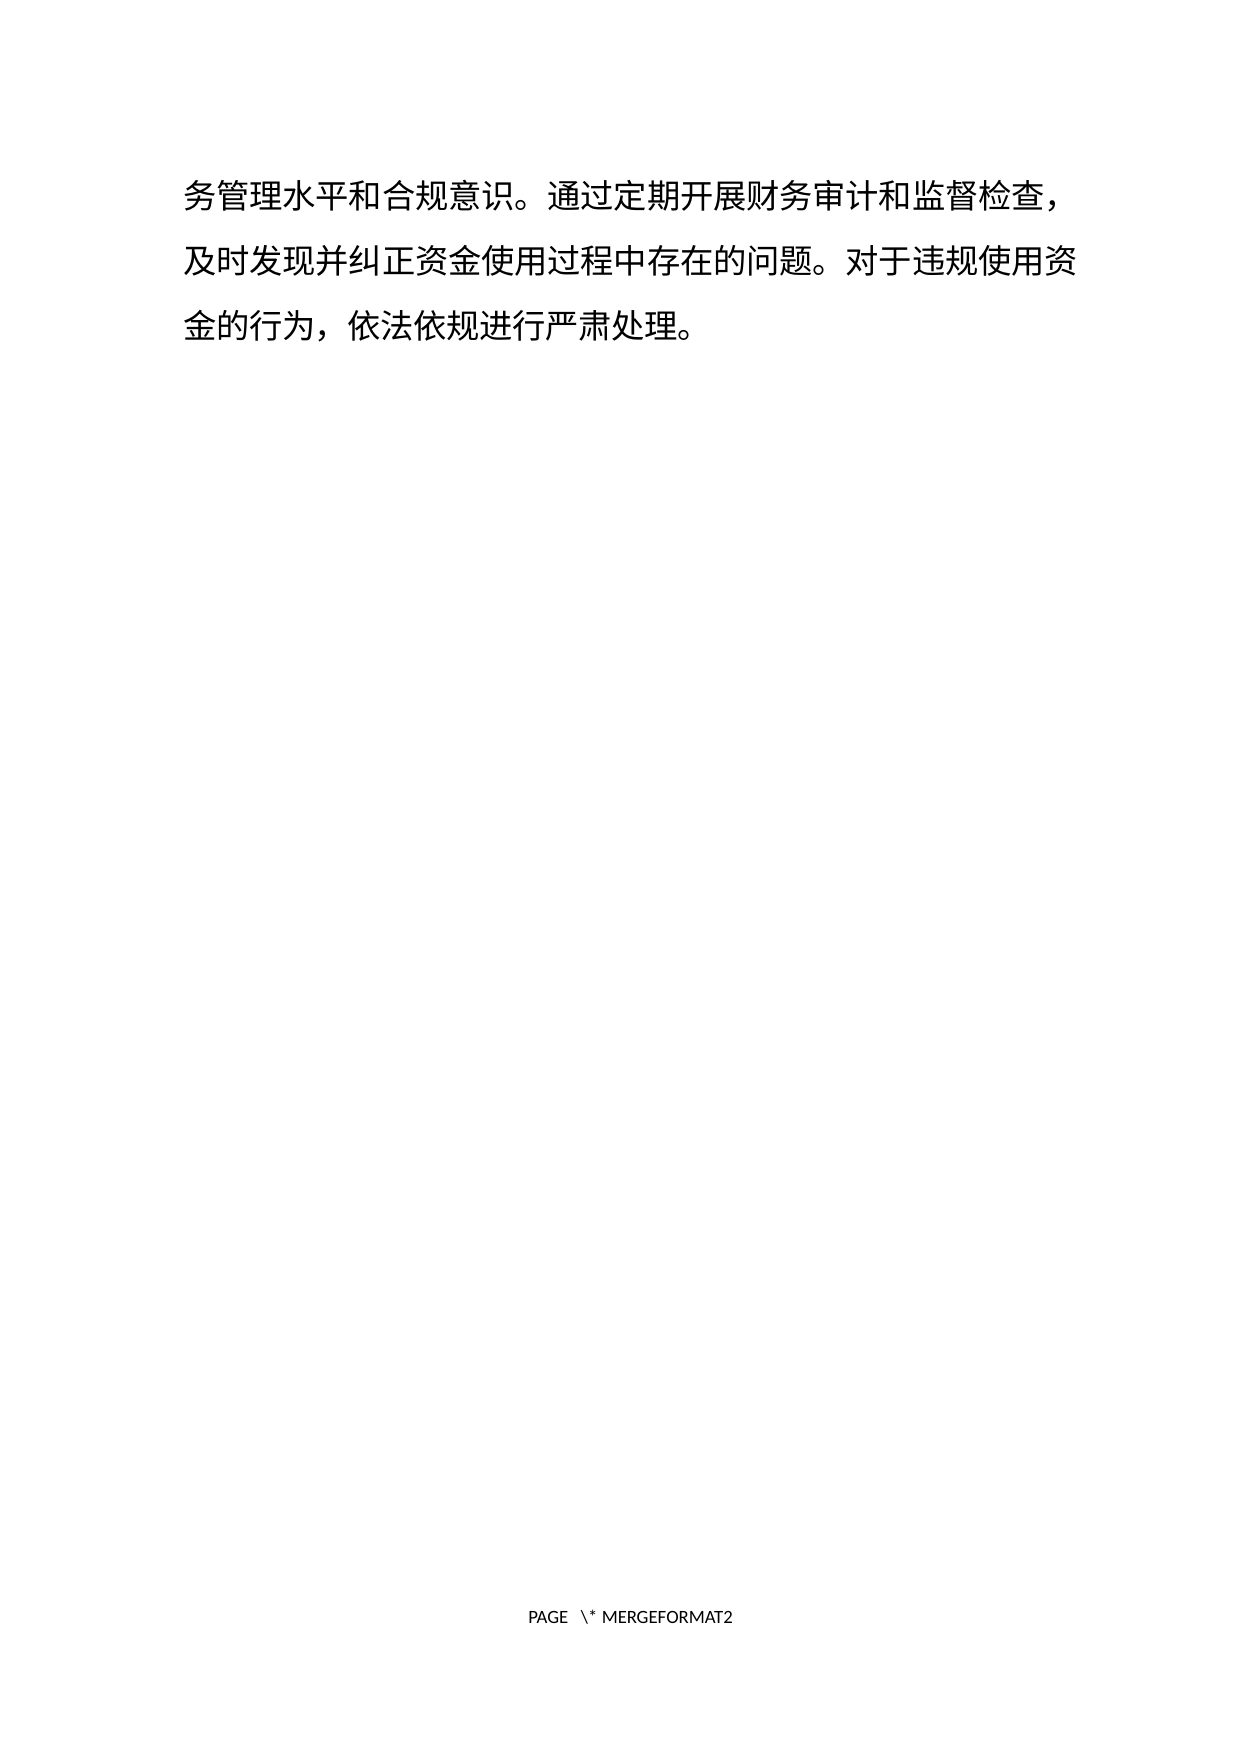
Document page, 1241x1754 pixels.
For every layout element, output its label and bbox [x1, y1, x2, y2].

text [183, 162, 1078, 357]
